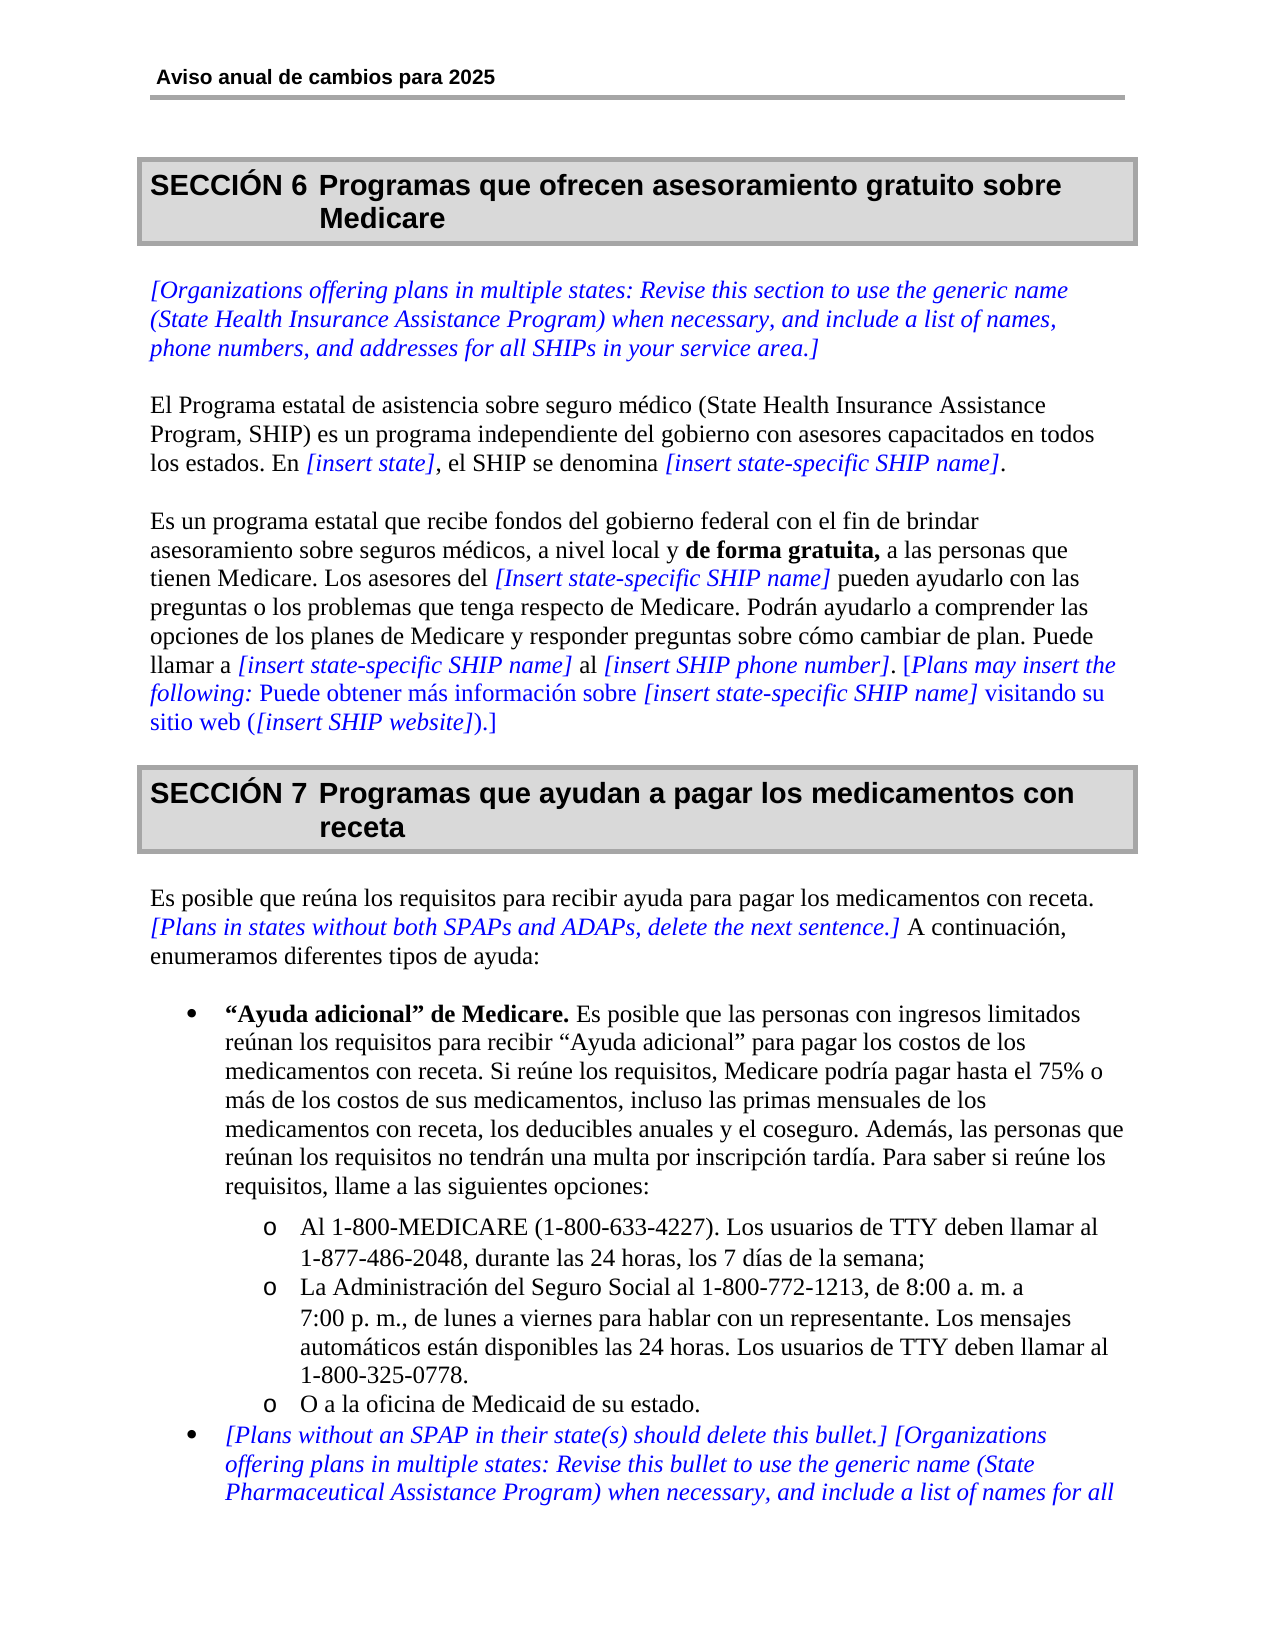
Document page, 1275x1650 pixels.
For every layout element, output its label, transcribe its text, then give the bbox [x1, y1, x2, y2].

subtitle SECCIÓN 7 Programas que ayudan a pagar los medicamentos con receta [142, 770, 1133, 849]
list La Administración del Seguro Social al 1-800-772-1213, de 8:00 a. m. a 7:00 p. m., de lunes a viernes para hablar con un representante. Los mensajes automáticos están disponibles las 24 horas. Los usuarios de TTY deben llamar al 1-800-325-0778. [262, 1284, 1125, 1402]
text Es un programa estatal que recibe fondos del gobierno federal con el fin de brindar asesoramiento sobre seguros médicos, a nivel local y de forma gratuita, a las personas que tienen Medicare. Los asesores del [Insert state-specific SHIP name] pueden ayudarlo con las preguntas o los problemas que tenga respecto de Medicare. Podrán ayudarlo a comprender las opciones de los planes de Medicare y responder preguntas sobre cómo cambiar de plan. Puede llamar a [insert state-specific SHIP name] al [insert SHIP phone number]. [Plans may insert the following: Puede obtener más información sobre [insert state-specific SHIP name] visitando su sitio web ([insert SHIP website]).] [150, 506, 1125, 736]
text [Organizations offering plans in multiple states: Revise this section to use the generic name (State Health Insurance Assistance Program) when necessary, and include a list of names, phone numbers, and addresses for all SHIPs in your service area.] [150, 275, 1125, 361]
text El Programa estatal de asistencia sobre seguro médico (State Health Insurance Assistance Program, SHIP) es un programa independiente del gobierno con asesores capacitados en todos los estados. En [insert state], el SHIP se denomina [insert state-specific SHIP name]. [150, 391, 1125, 477]
list “Ayuda adicional” de Medicare. Es posible que las personas con ingresos limitados reúnan los requisitos para recibir “Ayuda adicional” para pagar los costos de los medicamentos con receta. Si reúne los requisitos, Medicare podría pagar hasta el 75% o más de los costos de sus medicamentos, incluso las primas mensuales de los medicamentos con receta, los deducibles anuales y el coseguro. Además, las personas que reúnan los requisitos no tendrán una multa por inscripción tardía. Para saber si reúne los requisitos, llame a las siguientes opciones: [187, 999, 1125, 1200]
text Es posible que reúna los requisitos para recibir ayuda para pagar los medicamentos con receta. [Plans in states without both SPAPs and ADAPs, delete the next sentence.] A continuación, enumeramos diferentes tipos de ayuda: [150, 883, 1125, 969]
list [187, 1457, 1125, 1515]
list Al 1-800-MEDICARE (1-800-633-4227). Los usuarios de TTY deben llamar al 1-877-486-2048, durante las 24 horas, los 7 días de la semana; [262, 1212, 1125, 1272]
subtitle SECCIÓN 6 Programas que ofrecen asesoramiento gratuito sobre Medicare [142, 162, 1133, 241]
list O a la oficina de Medicaid de su estado. [262, 1414, 1125, 1445]
